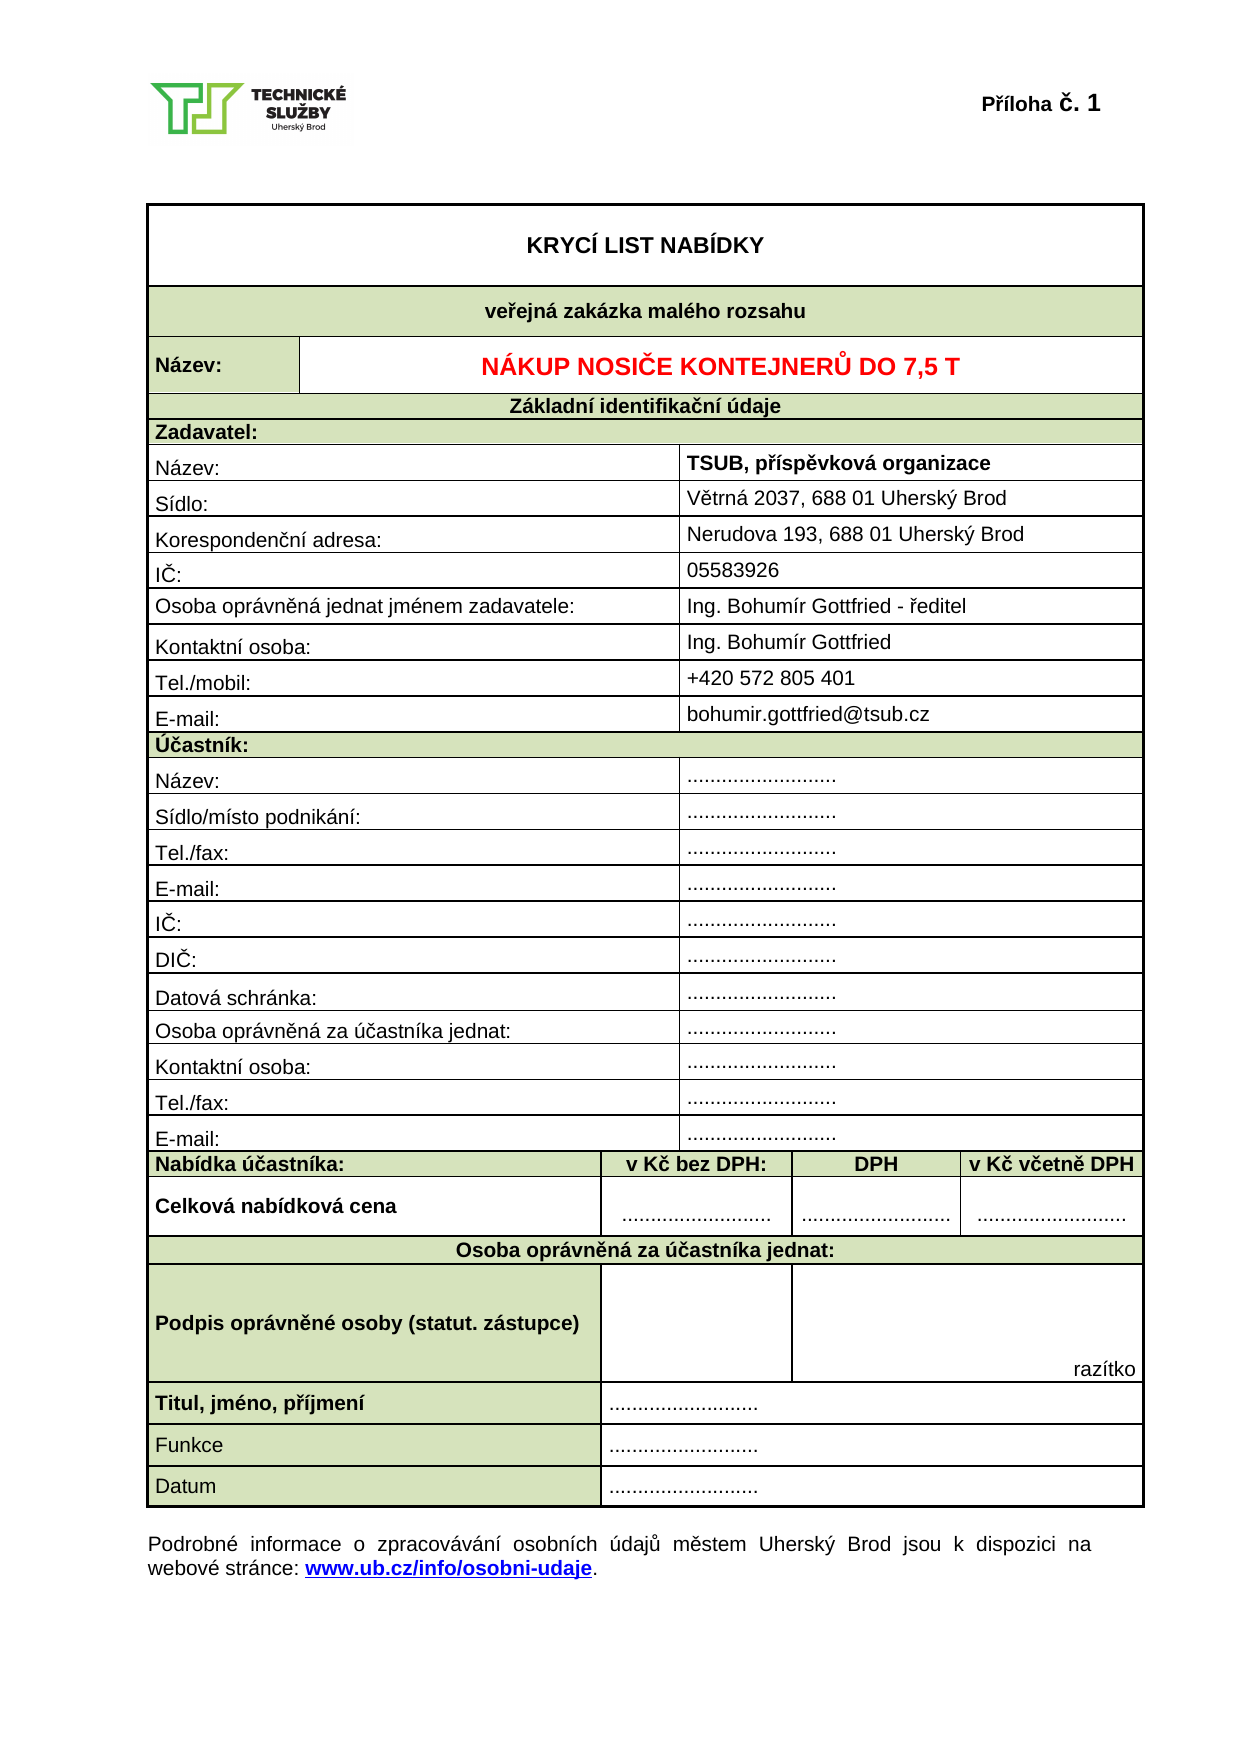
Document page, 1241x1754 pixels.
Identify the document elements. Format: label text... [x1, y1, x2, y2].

table_cell Kontaktní osoba: [149, 625, 679, 659]
table_cell Podpis oprávněné osoby (statut. zástupce) [149, 1265, 600, 1381]
table_cell .......................... [602, 1383, 1142, 1423]
text Podrobné informace o zpracovávání osobních údajů městem Uherský Brod jsou k dispozici na webové stránce: www.ub.cz/info/osobni-udaje. [148, 1532, 1092, 1580]
table_cell Ing. Bohumír Gottfried - ředitel [680, 589, 1142, 623]
table_cell Název: [149, 758, 679, 792]
table_cell .......................... [680, 794, 1142, 828]
table_cell Tel./fax: [149, 1080, 679, 1114]
table_cell Datová schránka: [149, 974, 679, 1010]
table_cell Větrná 2037, 688 01 Uherský Brod [680, 481, 1142, 515]
table_cell .......................... [680, 758, 1142, 792]
table_cell .......................... [680, 974, 1142, 1010]
table_cell .......................... [680, 1044, 1142, 1078]
table_cell veřejná zakázka malého rozsahu [149, 287, 1142, 336]
table_cell Nerudova 193, 688 01 Uherský Brod [680, 517, 1142, 551]
table_cell .......................... [793, 1177, 960, 1235]
table_cell IČ: [149, 553, 679, 587]
table_cell .......................... [680, 938, 1142, 972]
table_cell Název: [149, 337, 299, 392]
table_cell Osoba oprávněná za účastníka jednat: [149, 1237, 1142, 1263]
table_cell DPH [793, 1152, 960, 1176]
table_cell E-mail: [149, 1116, 679, 1150]
table_cell Celková nabídková cena [149, 1177, 600, 1235]
table_cell .......................... [602, 1177, 791, 1235]
table_cell Účastník: [149, 733, 1142, 757]
table_cell .......................... [602, 1425, 1142, 1465]
table_cell Ing. Bohumír Gottfried [680, 625, 1142, 659]
table_cell Základní identifikační údaje [149, 394, 1142, 418]
table_cell +420 572 805 401 [680, 661, 1142, 695]
table_cell Název: [149, 445, 679, 479]
table_cell Tel./fax: [149, 830, 679, 864]
table_cell .......................... [680, 1116, 1142, 1150]
table_cell 05583926 [680, 553, 1142, 587]
table_cell TSUB, příspěvková organizace [680, 445, 1142, 479]
table_cell Titul, jméno, příjmení [149, 1383, 600, 1423]
table_cell .......................... [961, 1177, 1142, 1235]
table_cell [602, 1265, 791, 1381]
table_cell .......................... [680, 902, 1142, 936]
table_cell Korespondenční adresa: [149, 517, 679, 551]
table_cell DIČ: [149, 938, 679, 972]
table_cell Sídlo: [149, 481, 679, 515]
table_cell E-mail: [149, 697, 679, 731]
table_cell Osoba oprávněná za účastníka jednat: [149, 1011, 679, 1042]
table_cell Kontaktní osoba: [149, 1044, 679, 1078]
table_cell Tel./mobil: [149, 661, 679, 695]
table_cell Zadavatel: [149, 420, 1142, 443]
table_cell Datum [149, 1467, 600, 1505]
table_cell Funkce [149, 1425, 600, 1465]
table_cell .......................... [602, 1467, 1142, 1505]
table_cell .......................... [680, 1080, 1142, 1114]
table_cell IČ: [149, 902, 679, 936]
table_cell bohumir.gottfried@tsub.cz [680, 697, 1142, 731]
table_cell Nabídka účastníka: [149, 1152, 600, 1176]
table_header KRYCÍ LIST NABÍDKY [149, 206, 1142, 285]
table_cell Osoba oprávněná jednat jménem zadavatele: [149, 589, 679, 623]
picture [147, 73, 354, 146]
table_cell v Kč bez DPH: [602, 1152, 791, 1176]
table_cell Sídlo/místo podnikání: [149, 794, 679, 828]
table_cell .......................... [680, 866, 1142, 900]
table_cell E-mail: [149, 866, 679, 900]
table_cell .......................... [680, 830, 1142, 864]
table_cell razítko [793, 1265, 1142, 1381]
table_cell .......................... [680, 1011, 1142, 1042]
table_cell v Kč včetně DPH [961, 1152, 1142, 1176]
table_cell nákup nosiče kontejnerů do 7,5 t [300, 337, 1142, 392]
